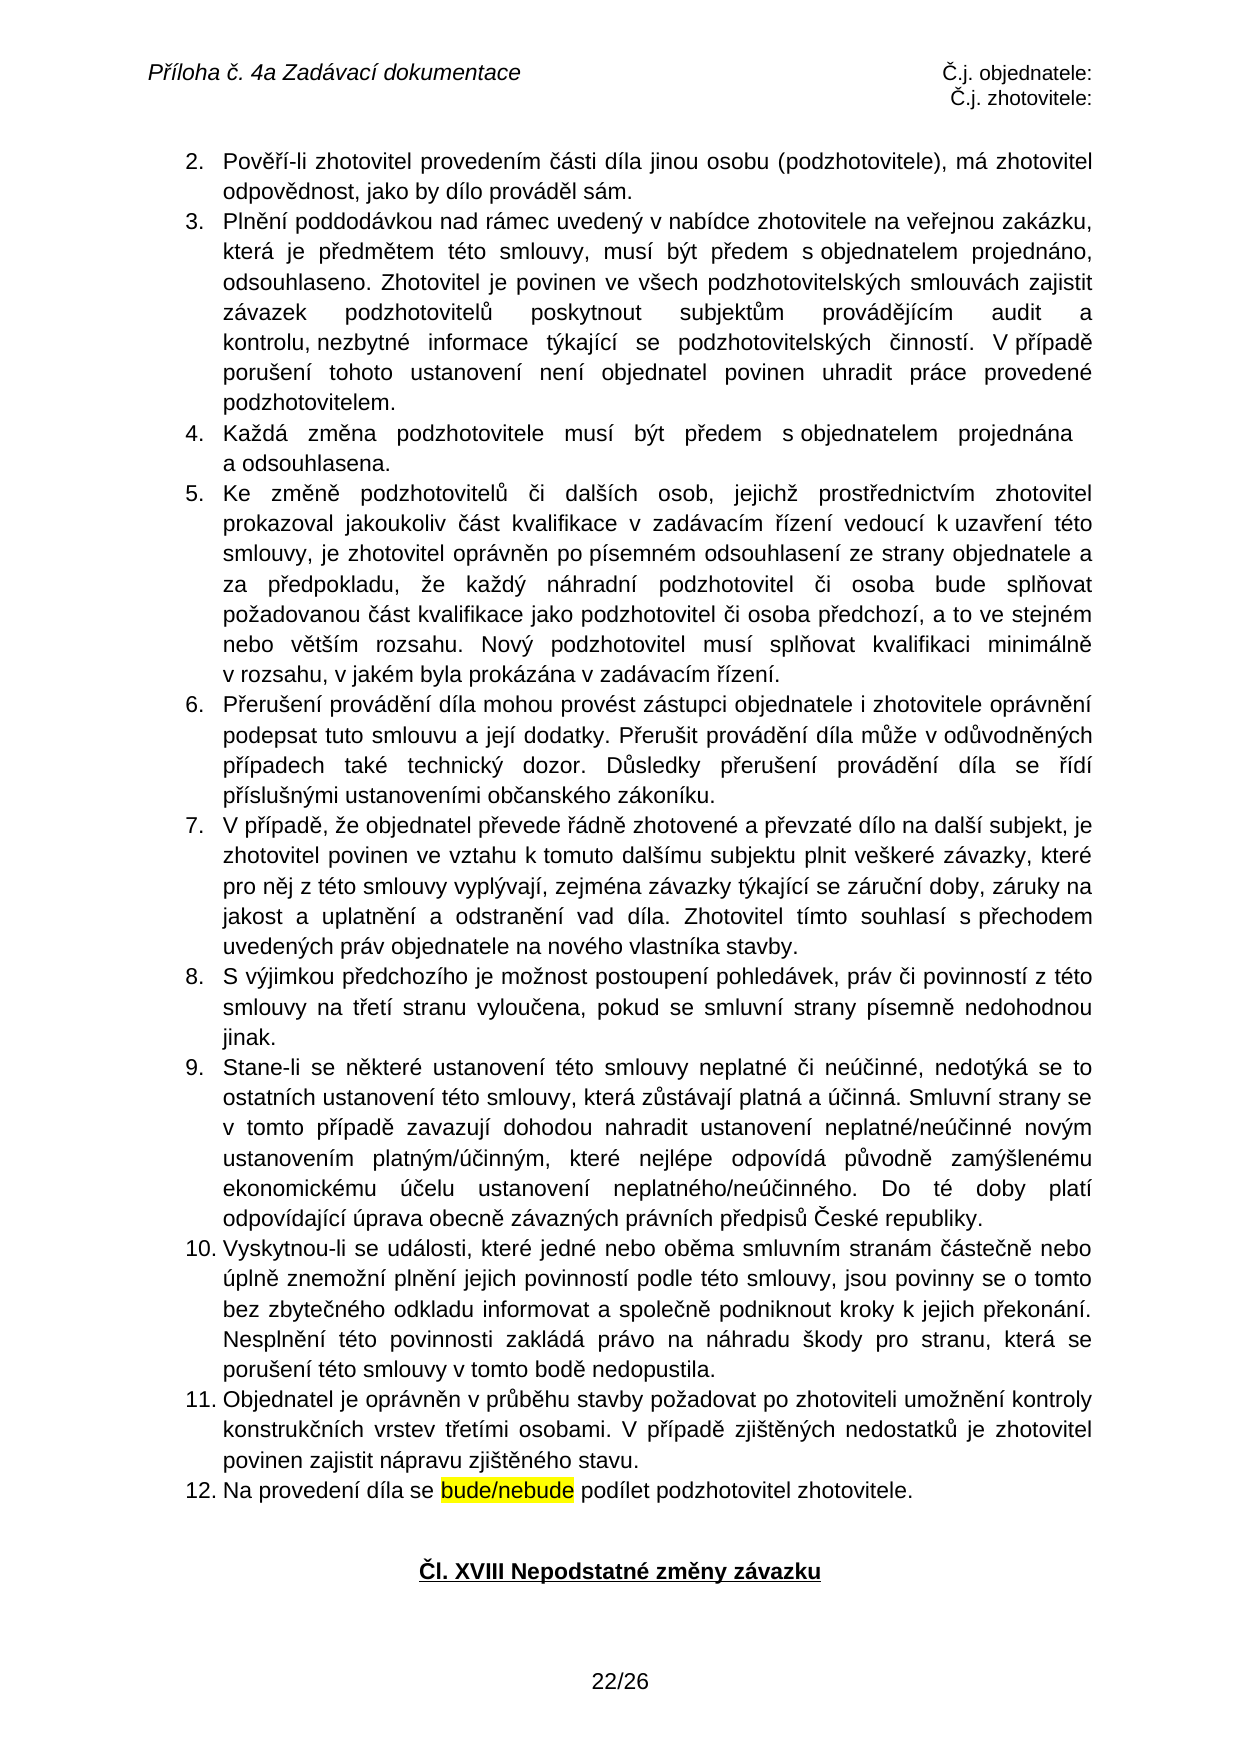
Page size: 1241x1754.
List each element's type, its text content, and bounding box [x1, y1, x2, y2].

list Každá změna podzhotovitele musí být předem s objednatelem projednána a odsouhlasena. [185, 419, 1093, 476]
list Plnění poddodávkou nad rámec uvedený v nabídce zhotovitele na veřejnou zakázku, která je předmětem této smlouvy, musí být předem s objednatelem projednáno, odsouhlaseno. Zhotovitel je povinen ve všech podzhotovitelských smlouvách zajistit závazek podzhotovitelů poskytnout subjektům provádějícím audit a kontrolu, nezbytné informace týkající se podzhotovitelských činností. V případě porušení tohoto ustanovení není objednatel povinen uhradit práce provedené podzhotovitelem. [185, 208, 1093, 416]
list Objednatel je oprávněn v průběhu stavby požadovat po zhotoviteli umožnění kontroly konstrukčních vrstev třetími osobami. V případě zjištěných nedostatků je zhotovitel povinen zajistit nápravu zjištěného stavu. [185, 1386, 1093, 1473]
list Pověří-li zhotovitel provedením části díla jinou osobu (podzhotovitele), má zhotovitel odpovědnost, jako by dílo prováděl sám. [185, 148, 1093, 204]
list S výjimkou předchozího je možnost postoupení pohledávek, práv či povinností z této smlouvy na třetí stranu vyloučena, pokud se smluvní strany písemně nedohodnou jinak. [185, 963, 1093, 1050]
list Ke změně podzhotovitelů či dalších osob, jejichž prostřednictvím zhotovitel prokazoval jakoukoliv část kvalifikace v zadávacím řízení vedoucí k uzavření této smlouvy, je zhotovitel oprávněn po písemném odsouhlasení ze strany objednatele a za předpokladu, že každý náhradní podzhotovitel či osoba bude splňovat požadovanou část kvalifikace jako podzhotovitel či osoba předchozí, a to ve stejném nebo větším rozsahu. Nový podzhotovitel musí splňovat kvalifikaci minimálně v rozsahu, v jakém byla prokázána v zadávacím řízení. [185, 480, 1093, 687]
list Přerušení provádění díla mohou provést zástupci objednatele i zhotovitele oprávnění podepsat tuto smlouvu a její dodatky. Přerušit provádění díla může v odůvodněných případech také technický dozor. Důsledky přerušení provádění díla se řídí příslušnými ustanoveními občanského zákoníku. [185, 691, 1093, 808]
list Vyskytnou-li se události, které jedné nebo oběma smluvním stranám částečně nebo úplně znemožní plnění jejich povinností podle této smlouvy, jsou povinny se o tomto bez zbytečného odkladu informovat a společně podniknout kroky k jejich překonání. Nesplnění této povinnosti zakládá právo na náhradu škody pro stranu, která se porušení této smlouvy v tomto bodě nedopustila. [185, 1235, 1093, 1382]
list V případě, že objednatel převede řádně zhotovené a převzaté dílo na další subjekt, je zhotovitel povinen ve vztahu k tomuto dalšímu subjektu plnit veškeré závazky, které pro něj z této smlouvy vyplývají, zejména závazky týkající se záruční doby, záruky na jakost a uplatnění a odstranění vad díla. Zhotovitel tímto souhlasí s přechodem uvedených práv objednatele na nového vlastníka stavby. [185, 812, 1093, 959]
list Stane-li se některé ustanovení této smlouvy neplatné či neúčinné, nedotýká se to ostatních ustanovení této smlouvy, která zůstávají platná a účinná. Smluvní strany se v tomto případě zavazují dohodou nahradit ustanovení neplatné/neúčinné novým ustanovením platným/účinným, které nejlépe odpovídá původně zamýšlenému ekonomickému účelu ustanovení neplatného/neúčinného. Do té doby platí odpovídající úprava obecně závazných právních předpisů České republiky. [185, 1054, 1093, 1231]
list Na provedení díla se bude/nebude podílet podzhotovitel zhotovitele. [574, 1477, 1093, 1503]
list Na provedení díla se bude/nebude podílet podzhotovitel zhotovitele. [185, 1477, 441, 1503]
text Čl. XVIII Nepodstatné změny závazku [148, 1558, 1093, 1584]
